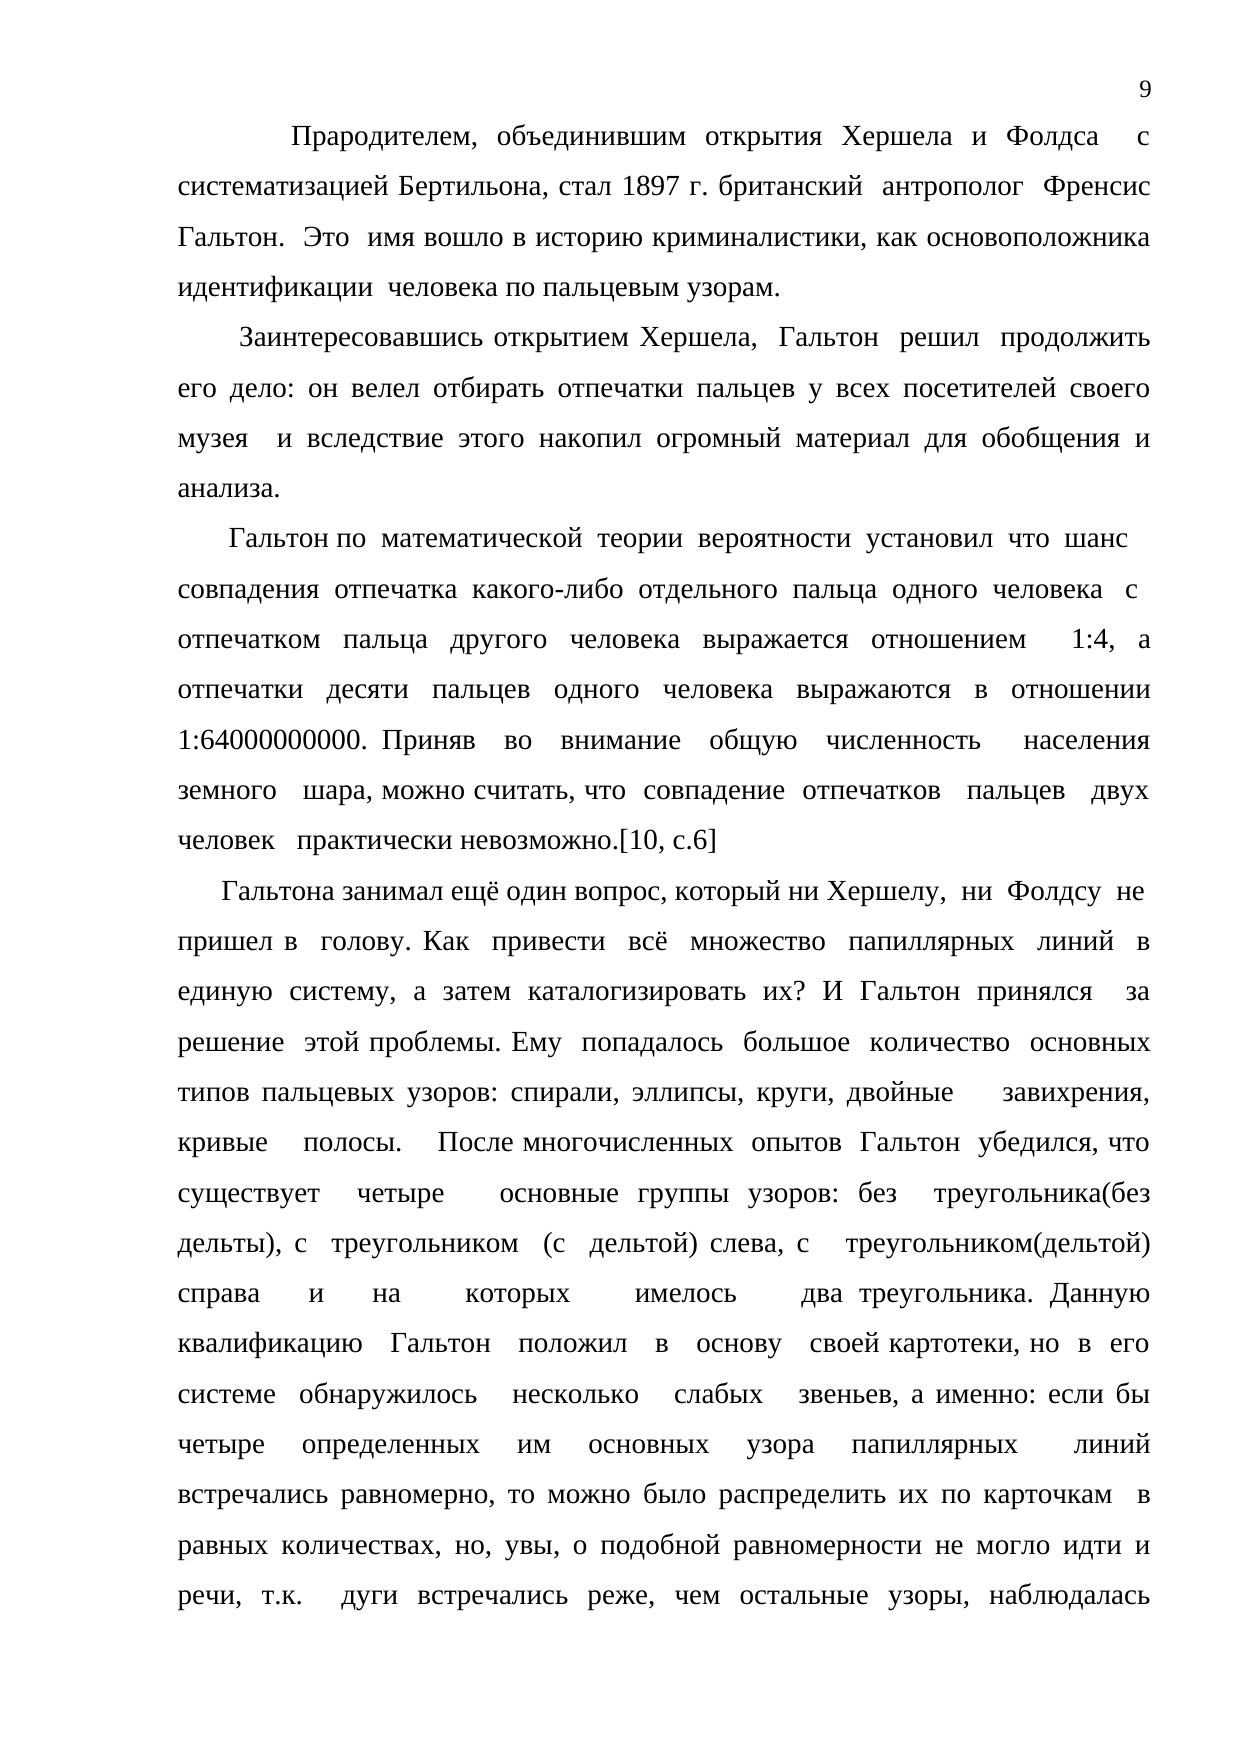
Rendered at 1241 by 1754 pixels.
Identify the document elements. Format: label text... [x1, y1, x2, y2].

text отпечатком пальца другого человека выражается отношением 1:4, а отпечатки десяти пальцев одного человека выражаются в отношении 1:64000000000. Приняв во внимание общую численность населения земного шара, можно считать, что совпадение отпечатков пальцев двух человек практически невозможно.[10, с.6] [177, 621, 1152, 856]
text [177, 923, 1152, 1611]
text совпадения отпечатка какого-либо отдельного пальца одного человека с [177, 571, 1152, 604]
text Гальтона занимал ещё один вопрос, который ни Хершелу, ни Фолдсу не [177, 873, 1152, 906]
text Заинтересовавшись открытием Хершела, Гальтон решил продолжить его дело: он велел отбирать отпечатки пальцев у всех посетителей своего музея и вследствие этого накопил огромный материал для обобщения и анализа. [177, 319, 1152, 504]
text Прародителем, объединившим открытия Хершела и Фолдса с систематизацией Бертильона, стал . британский антрополог Френсис Гальтон. Это имя вошло в историю криминалистики, как основоположника идентификации человека по пальцевым узорам. [177, 118, 1152, 303]
text Гальтон по математической теории вероятности установил что шанс [177, 521, 1152, 554]
